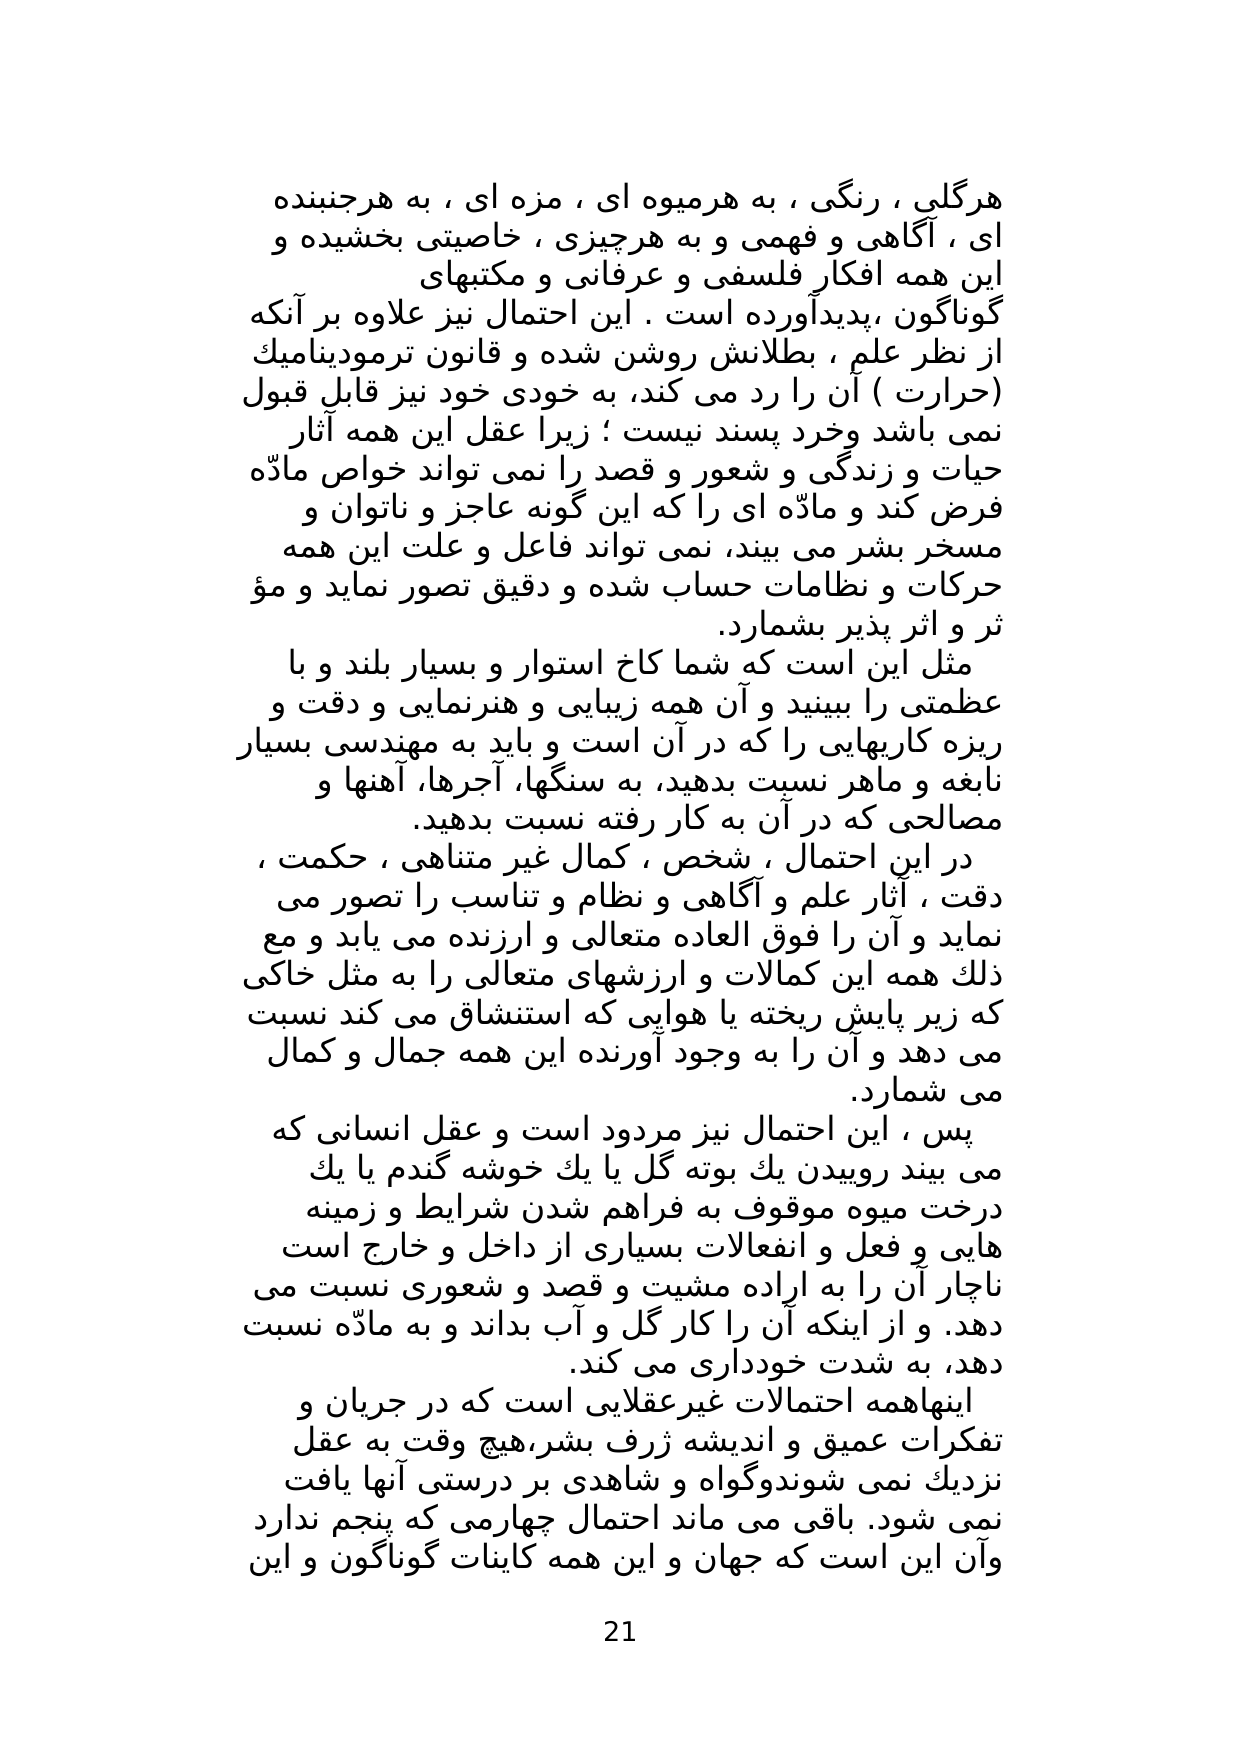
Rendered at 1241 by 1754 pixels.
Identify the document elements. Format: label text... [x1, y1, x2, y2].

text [236, 1382, 1004, 1576]
text در اين احتمال ، شخص ، كمال غير متناهى ، حكمت ، دقت ، آثار علم و آگاهى و نظام و تناسب را تصور مى نمايد و آن را فوق العاده متعالى و ارزنده مى يابد و مع ذلك همه اين كمالات و ارزشهاى متعالى را به مثل خاكى كه زير پايش ريخته يا هوايى كه استنشاق مى كند نسبت مى دهد و آن را به وجود آورنده اين همه جمال و كمال مى شمارد. [236, 838, 1004, 1110]
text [236, 177, 1004, 643]
text مثل اين است كه شما كاخ استوار و بسيار بلند و با عظمتى را ببينيد و آن همه زيبايى و هنرنمايى و دقت و ريزه كاريهايى را كه در آن است و بايد به مهندسى بسيار نابغه و ماهر نسبت بدهيد، به سنگها، آجرها، آهنها و مصالحى كه در آن به كار رفته نسبت بدهيد. [236, 643, 1004, 838]
text پس ، اين احتمال نيز مردود است و عقل انسانى كه مى بيند روييدن يك بوته گل يا يك خوشه گندم يا يك درخت ميوه موقوف به فراهم شدن شرايط و زمينه هايى و فعل و انفعالات بسيارى از داخل و خارج است ناچار آن را به اراده مشيت و قصد و شعورى نسبت مى دهد. و از اينكه آن را كار گل و آب بداند و به مادّه نسبت دهد، به شدت خوددارى مى كند. [236, 1110, 1004, 1382]
